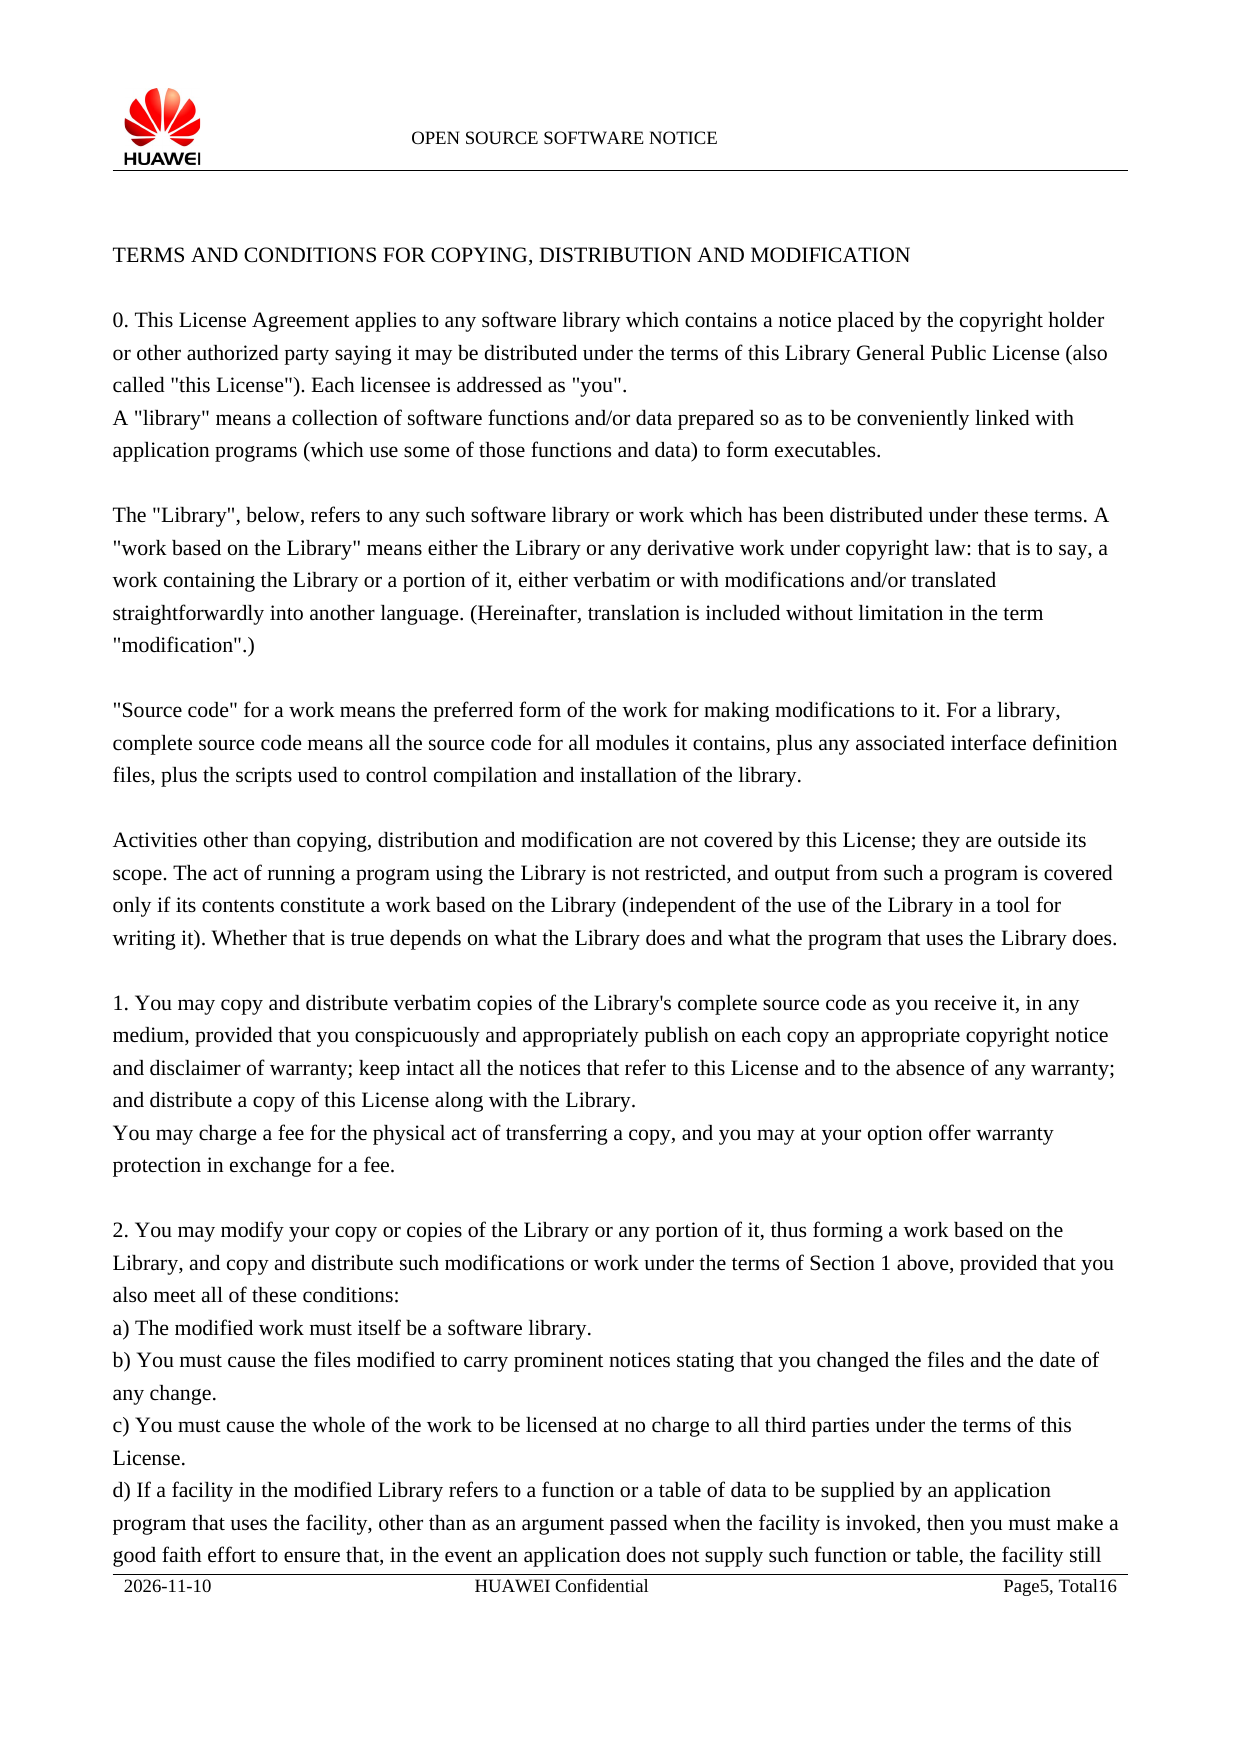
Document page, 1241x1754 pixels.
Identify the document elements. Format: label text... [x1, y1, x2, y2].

picture [124, 88, 201, 165]
